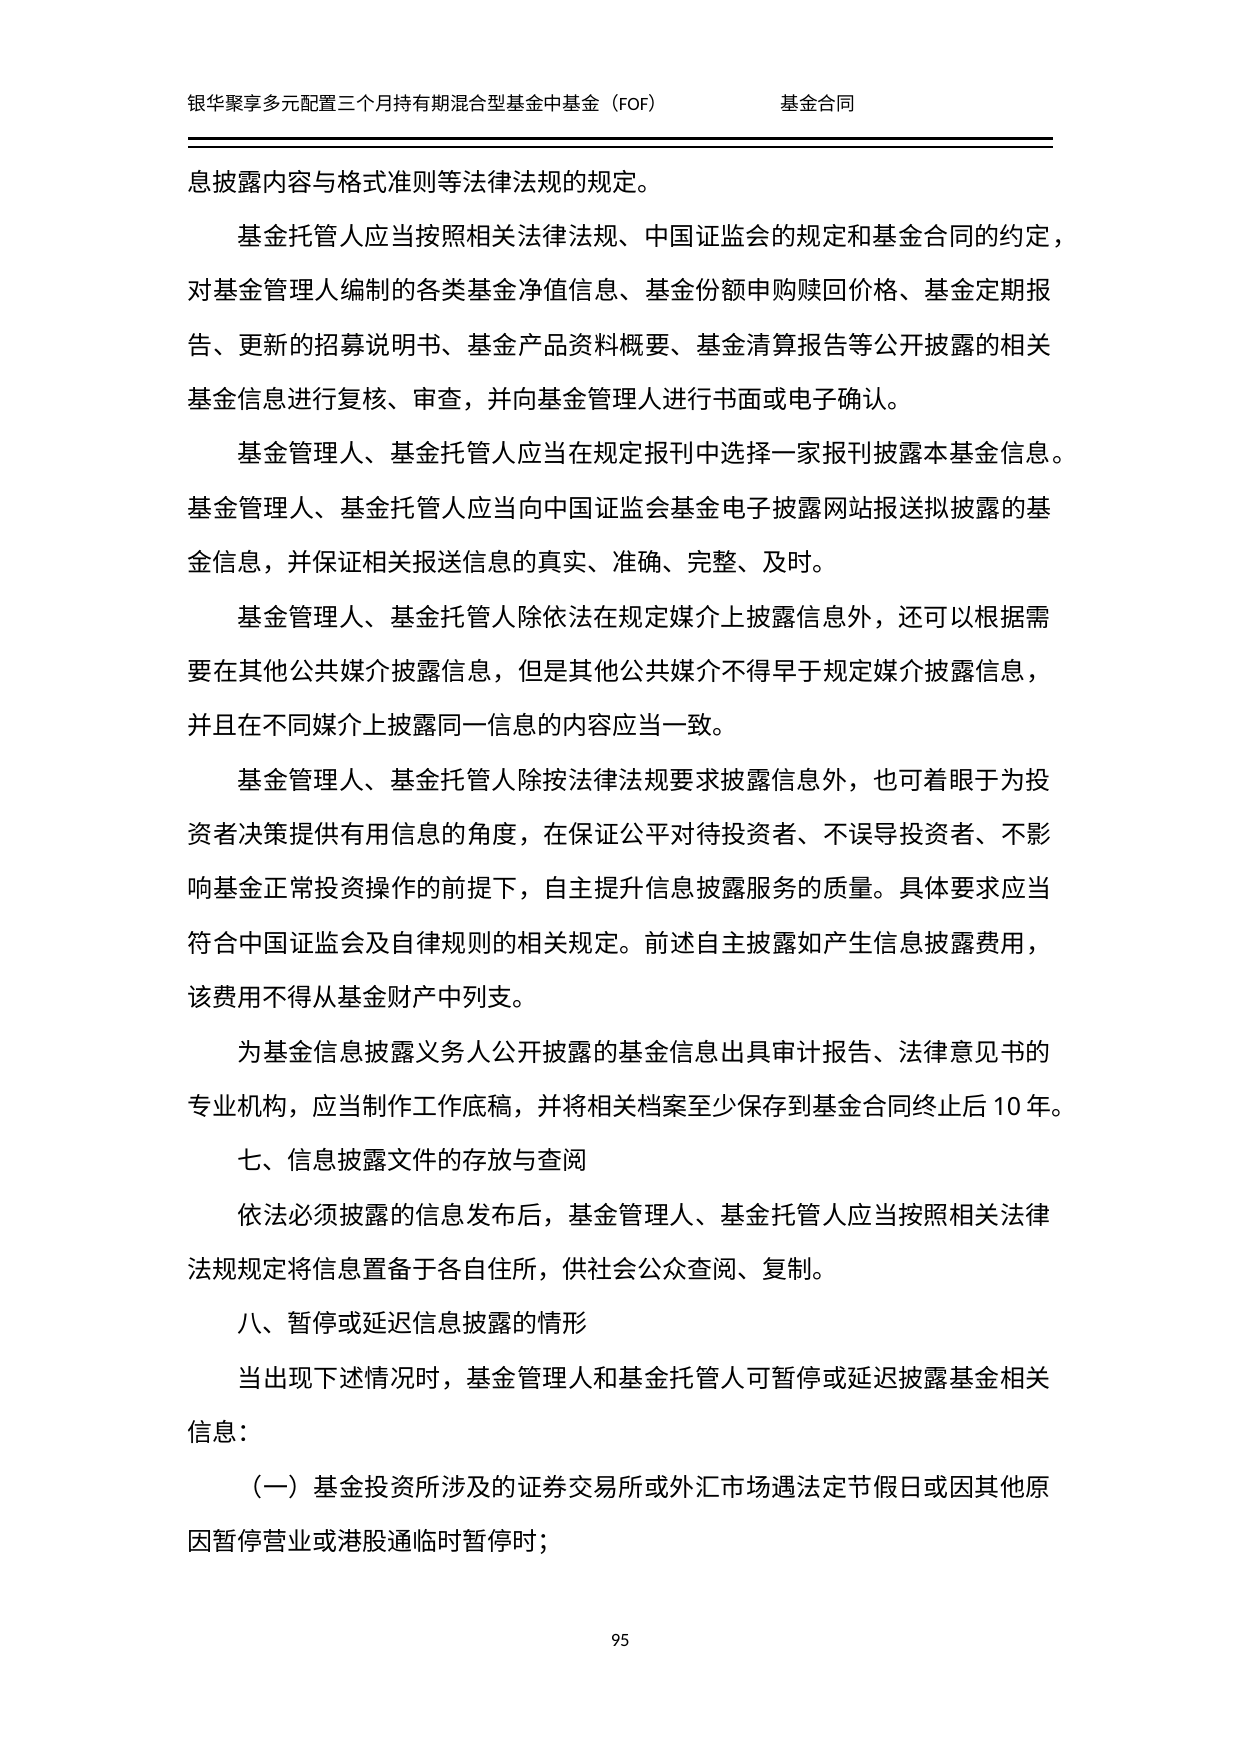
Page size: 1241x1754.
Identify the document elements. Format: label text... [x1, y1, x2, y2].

text 基金管理人、基金托管人除按法律法规要求披露信息外，也可着眼于为投资者决策提供有用信息的角度，在保证公平对待投资者、不误导投资者、不影响基金正常投资操作的前提下，自主提升信息披露服务的质量。具体要求应当符合中国证监会及自律规则的相关规定。前述自主披露如产生信息披露费用，该费用不得从基金财产中列支。 [187, 760, 1053, 1014]
text 八、暂停或延迟信息披露的情形 [187, 1304, 1053, 1340]
text 基金管理人、基金托管人应当在规定报刊中选择一家报刊披露本基金信息。基金管理人、基金托管人应当向中国证监会基金电子披露网站报送拟披露的基金信息，并保证相关报送信息的真实、准确、完整、及时。 [187, 434, 1053, 579]
text 当出现下述情况时，基金管理人和基金托管人可暂停或延迟披露基金相关信息： [187, 1358, 1053, 1449]
text 基金托管人应当按照相关法律法规、中国证监会的规定和基金合同的约定，对基金管理人编制的各类基金净值信息、基金份额申购赎回价格、基金定期报告、更新的招募说明书、基金产品资料概要、基金清算报告等公开披露的相关基金信息进行复核、审查，并向基金管理人进行书面或电子确认。 [187, 216, 1053, 416]
text 基金管理人、基金托管人除依法在规定媒介上披露信息外，还可以根据需要在其他公共媒介披露信息，但是其他公共媒介不得早于规定媒介披露信息，并且在不同媒介上披露同一信息的内容应当一致。 [187, 597, 1053, 742]
text 依法必须披露的信息发布后，基金管理人、基金托管人应当按照相关法律法规规定将信息置备于各自住所，供社会公众查阅、复制。 [187, 1195, 1053, 1286]
text （一）基金投资所涉及的证券交易所或外汇市场遇法定节假日或因其他原因暂停营业或港股通临时暂停时； [187, 1467, 1053, 1558]
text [187, 162, 1053, 198]
text 为基金信息披露义务人公开披露的基金信息出具审计报告、法律意见书的专业机构，应当制作工作底稿，并将相关档案至少保存到基金合同终止后10年。 [187, 1032, 1053, 1123]
text 七、信息披露文件的存放与查阅 [187, 1141, 1053, 1177]
